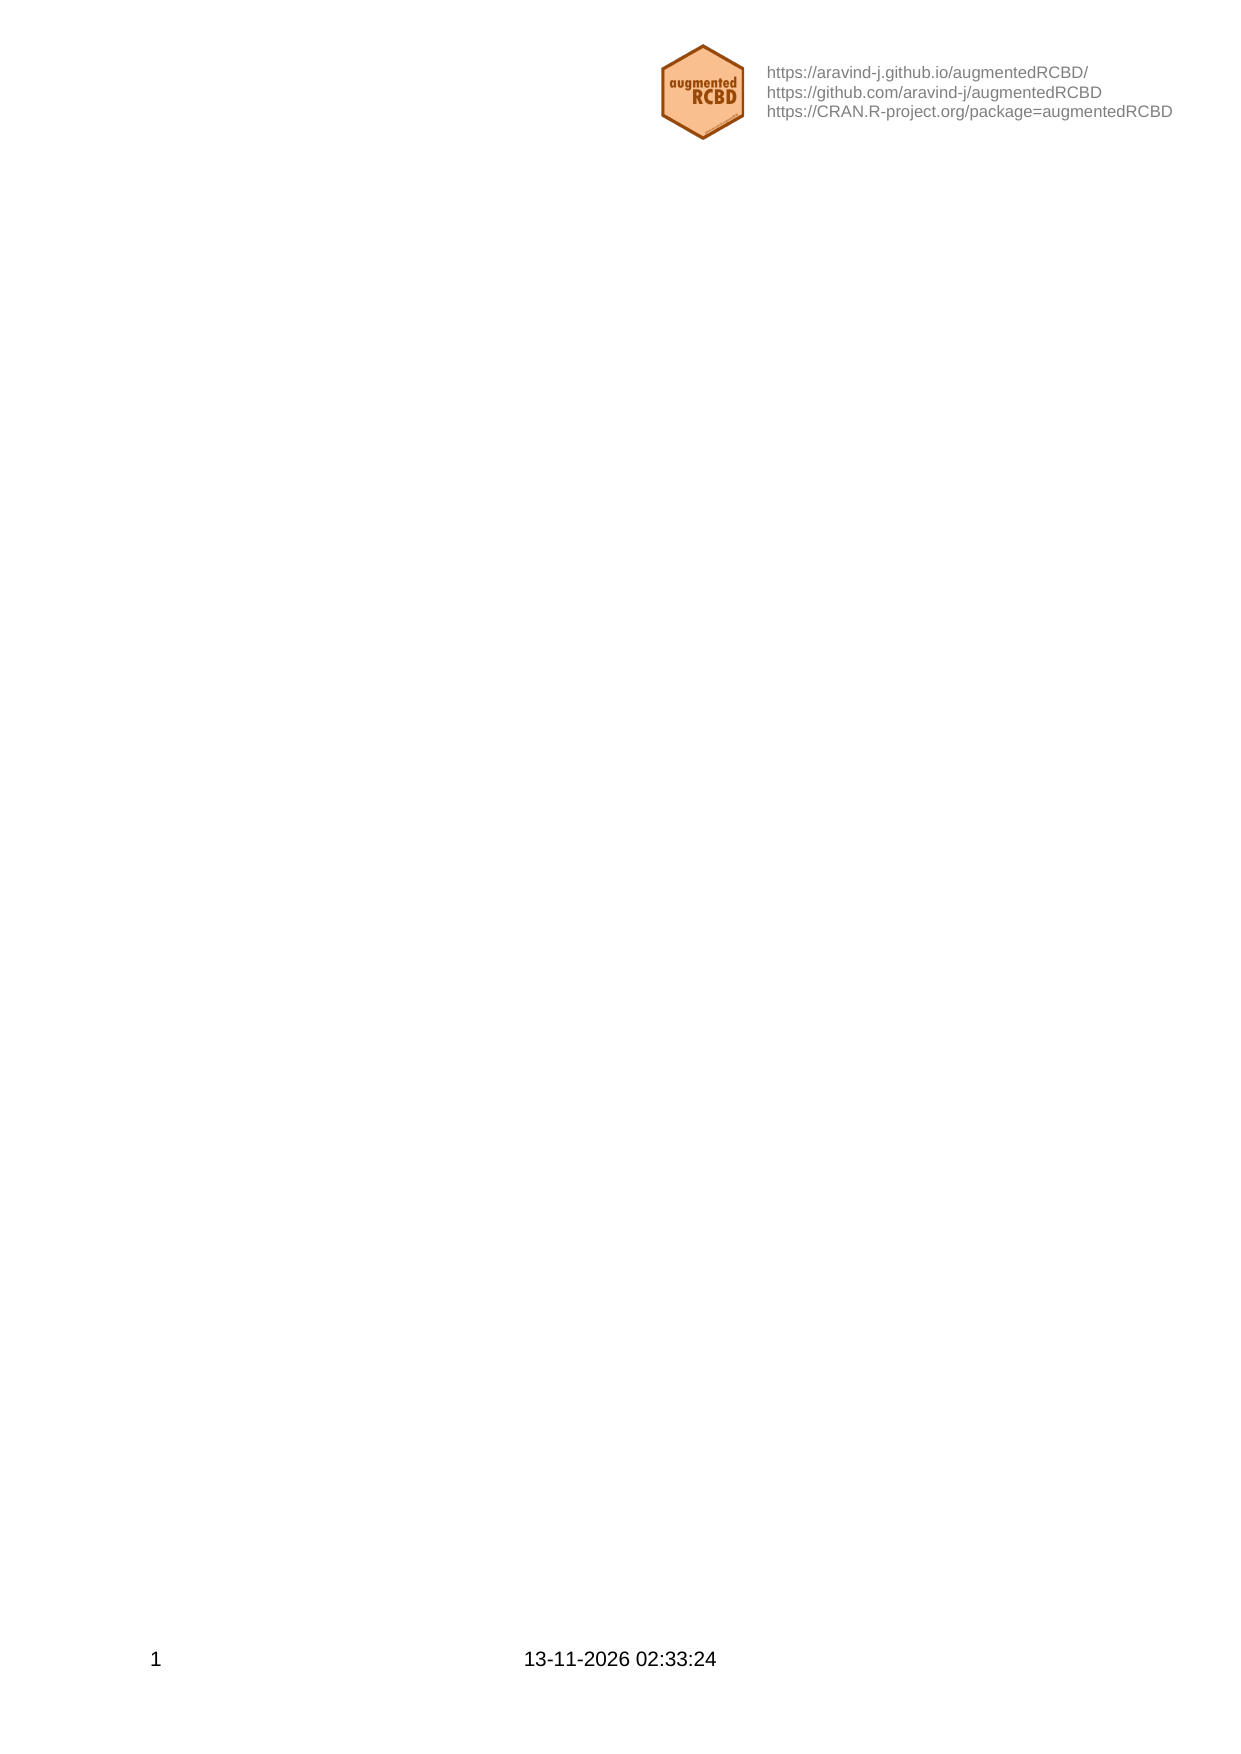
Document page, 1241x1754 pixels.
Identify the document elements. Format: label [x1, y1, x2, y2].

picture [661, 44, 745, 140]
